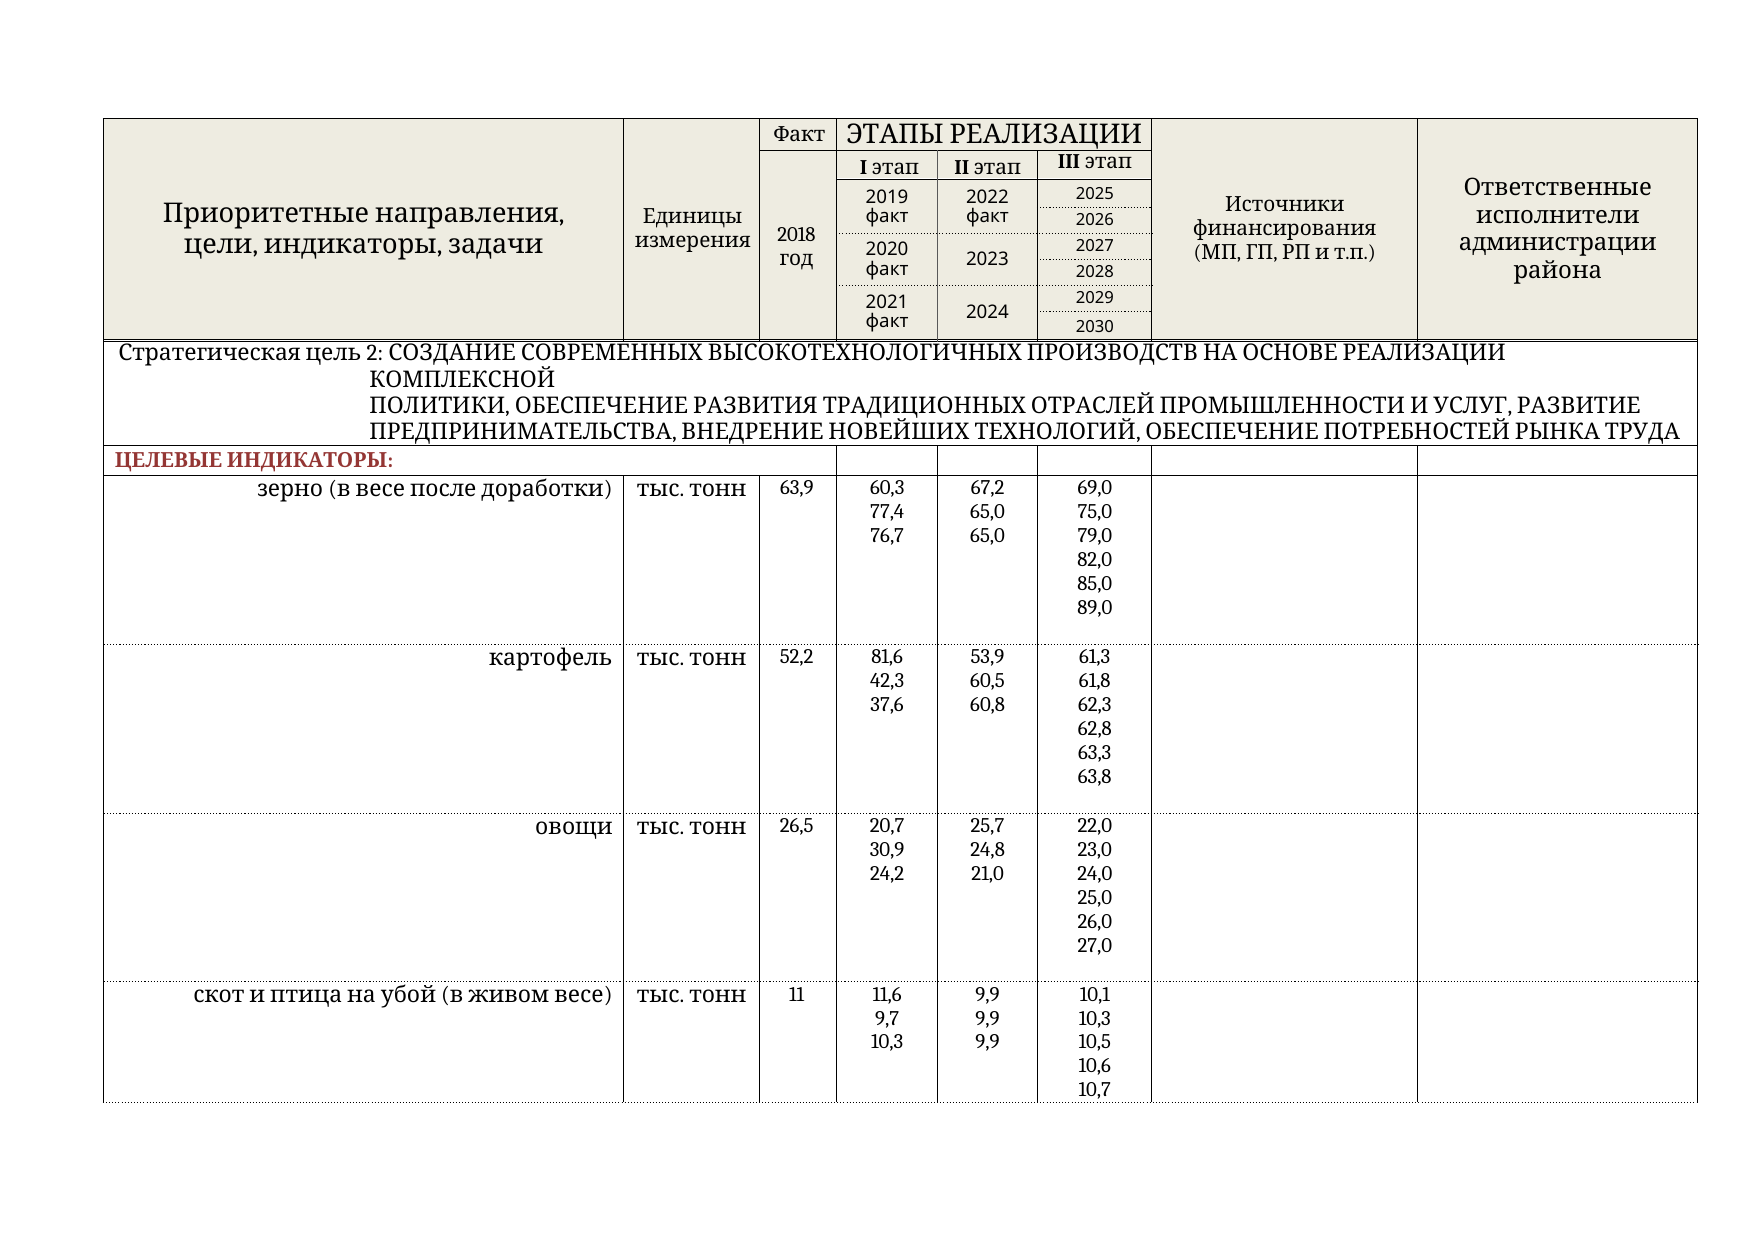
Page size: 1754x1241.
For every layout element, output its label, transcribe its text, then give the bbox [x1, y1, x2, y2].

table_header Источники финансирования (МП, ГП, РП и т.п.) [1152, 119, 1417, 339]
table_cell 60,3 77,4 76,7 [837, 476, 937, 644]
table_cell тыс. тонн [624, 476, 759, 644]
table_cell [1152, 981, 1417, 1102]
table_cell овощи [104, 813, 623, 981]
table_cell 2029 [1038, 285, 1151, 311]
table_cell тыс. тонн [624, 813, 759, 981]
table_cell 20,7 30,9 24,2 [837, 813, 937, 981]
table_header Ответственные исполнители администрации района [1418, 119, 1697, 339]
table_cell Стратегическая цель 2: СОЗДАНИЕ СОВРЕМЕННЫХ ВЫСОКОТЕХНОЛОГИЧНЫХ ПРОИЗВОДСТВ НА ОСНОВЕ РЕАЛИЗАЦИИ КОМПЛЕКСНОЙ ПОЛИТИКИ, ОБЕСПЕЧЕНИЕ РАЗВИТИЯ ТРАДИЦИОННЫХ ОТРАСЛЕЙ ПРОМЫШЛЕННОСТИ И УСЛУГ, РАЗВИТИЕ ПРЕДПРИНИМАТЕЛЬСТВА, ВНЕДРЕНИЕ НОВЕЙШИХ ТЕХНОЛОГИЙ, ОБЕСПЕЧЕНИЕ ПОТРЕБНОСТЕЙ РЫНКА ТРУДА [104, 342, 1697, 445]
table_cell 11,6 9,7 10,3 [837, 981, 937, 1102]
table_cell [1152, 644, 1417, 812]
table_cell 2021 факт [837, 285, 937, 339]
table_cell 2025 [1038, 180, 1151, 207]
table_cell 22,0 23,0 24,0 25,0 26,0 27,0 [1038, 813, 1151, 981]
table_cell I этап [837, 151, 937, 178]
table_cell 81,6 42,3 37,6 [837, 644, 937, 812]
table_cell зерно (в весе после доработки) [104, 476, 623, 644]
table_cell [1038, 446, 1151, 475]
table_cell 69,0 75,0 79,0 82,0 85,0 89,0 [1038, 476, 1151, 644]
table_cell картофель [104, 644, 623, 812]
table_header Единицы измерения [624, 119, 759, 339]
table_cell II этап [938, 151, 1037, 178]
table_header Факт [760, 119, 836, 150]
table_cell скот и птица на убой (в живом весе) [104, 981, 623, 1102]
table_cell 26,5 [760, 813, 836, 981]
table_cell [837, 446, 937, 475]
table_cell [1152, 446, 1417, 475]
table_cell III этап [1038, 151, 1151, 178]
table_cell [1418, 981, 1697, 1102]
table_cell 2019 факт [837, 180, 937, 233]
table_cell тыс. тонн [624, 644, 759, 812]
table_cell 2020 факт [837, 233, 937, 285]
table_cell 61,3 61,8 62,3 62,8 63,3 63,8 [1038, 644, 1151, 812]
table_cell [1418, 813, 1697, 981]
table_cell 2027 [1038, 233, 1151, 259]
table_cell ЦЕЛЕВЫЕ ИНДИКАТОРЫ: [104, 446, 836, 475]
table_cell 2023 [938, 233, 1037, 285]
table_cell 25,7 24,8 21,0 [938, 813, 1037, 981]
table_cell 2022 факт [938, 180, 1037, 233]
table_cell [1418, 644, 1697, 812]
table_cell 11 [760, 981, 836, 1102]
table_cell [938, 446, 1037, 475]
table_header ЭТАПЫ РЕАЛИЗАЦИИ [837, 119, 1151, 150]
table_cell 2018 год [760, 151, 836, 339]
table_cell 2028 [1038, 259, 1151, 285]
table_cell [1418, 446, 1697, 475]
table_cell тыс. тонн [624, 981, 759, 1102]
table_header Приоритетные направления, цели, индикаторы, задачи [104, 119, 623, 339]
table_cell 52,2 [760, 644, 836, 812]
table_cell [1418, 476, 1697, 644]
table_cell 9,9 9,9 9,9 [938, 981, 1037, 1102]
table_cell 63,9 [760, 476, 836, 644]
table_cell 67,2 65,0 65,0 [938, 476, 1037, 644]
table_cell 2024 [938, 285, 1037, 339]
table_cell 2026 [1038, 207, 1151, 233]
table_cell [1152, 813, 1417, 981]
table_cell 2030 [1038, 311, 1151, 339]
table_cell 10,1 10,3 10,5 10,6 10,7 10,8 [1038, 981, 1151, 1102]
table_cell 53,9 60,5 60,8 [938, 644, 1037, 812]
table_cell [1152, 476, 1417, 644]
